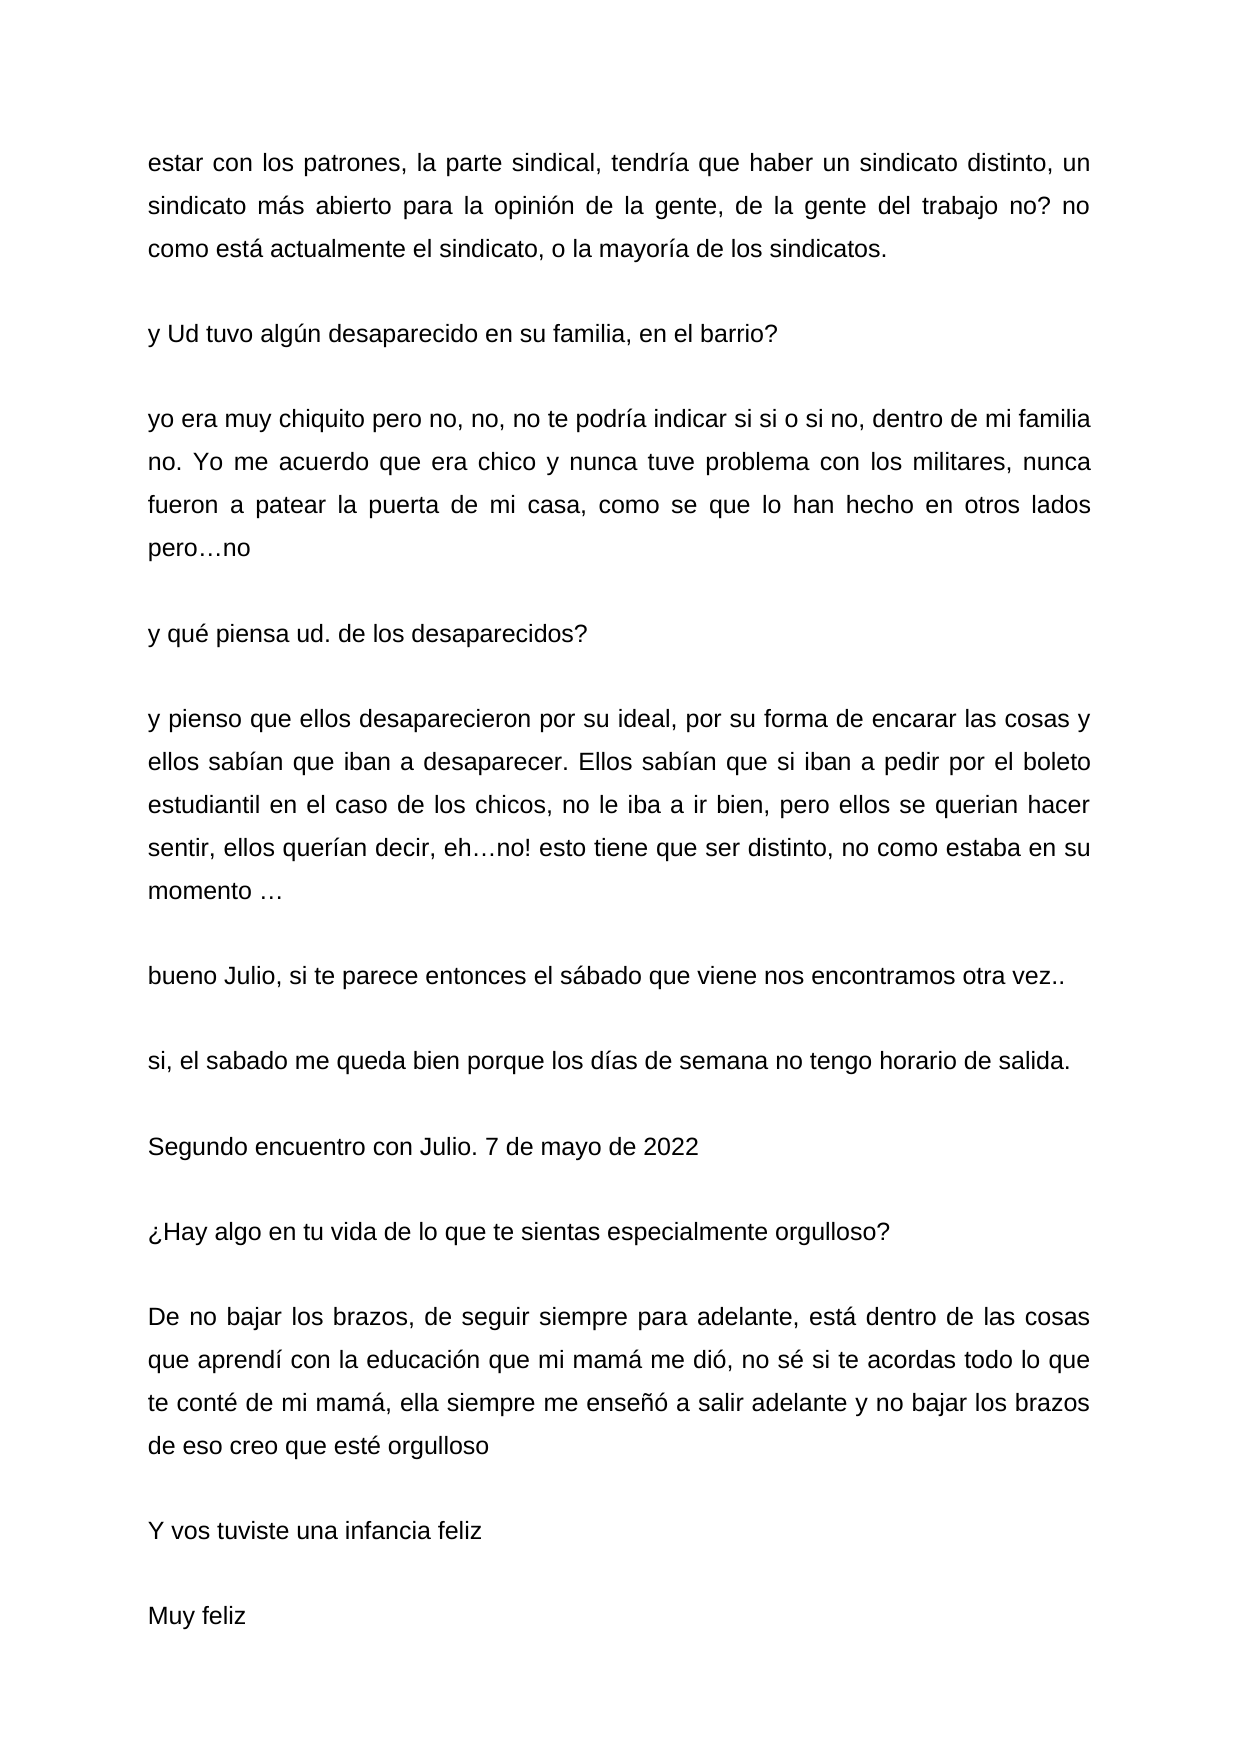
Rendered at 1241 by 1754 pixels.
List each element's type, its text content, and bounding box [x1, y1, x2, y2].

text Segundo encuentro con Julio. 7 de mayo de 2022 [148, 1131, 1093, 1160]
text De no bajar los brazos, de seguir siempre para adelante, está dentro de las cosas que aprendí con la educación que mi mamá me dió, no sé si te acordas todo lo que te conté de mi mamá, ella siempre me enseñó a salir adelante y no bajar los brazos de eso creo que esté orgulloso [148, 1302, 1093, 1460]
text y qué piensa ud. de los desaparecidos? [148, 618, 1093, 647]
text ¿Hay algo en tu vida de lo que te sientas especialmente orgulloso? [148, 1217, 1093, 1245]
text y pienso que ellos desaparecieron por su ideal, por su forma de encarar las cosas y ellos sabían que iban a desaparecer. Ellos sabían que si iban a pedir por el boleto estudiantil en el caso de los chicos, no le iba a ir bien, pero ellos se querian hacer sentir, ellos querían decir, eh…no! esto tiene que ser distinto, no como estaba en su momento … [148, 704, 1093, 905]
text bueno Julio, si te parece entonces el sábado que viene nos encontramos otra vez.. [148, 961, 1093, 990]
text Y vos tuviste una infancia feliz [148, 1516, 1093, 1545]
text Muy feliz [148, 1601, 1093, 1630]
text si, el sabado me queda bien porque los días de semana no tengo horario de salida. [148, 1046, 1093, 1075]
text yo era muy chiquito pero no, no, no te podría indicar si si o si no, dentro de mi familia no. Yo me acuerdo que era chico y nunca tuve problema con los militares, nunca fueron a patear la puerta de mi casa, como se que lo han hecho en otros lados pero…no [148, 404, 1093, 562]
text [148, 148, 1093, 263]
text y Ud tuvo algún desaparecido en su familia, en el barrio? [148, 319, 1093, 348]
